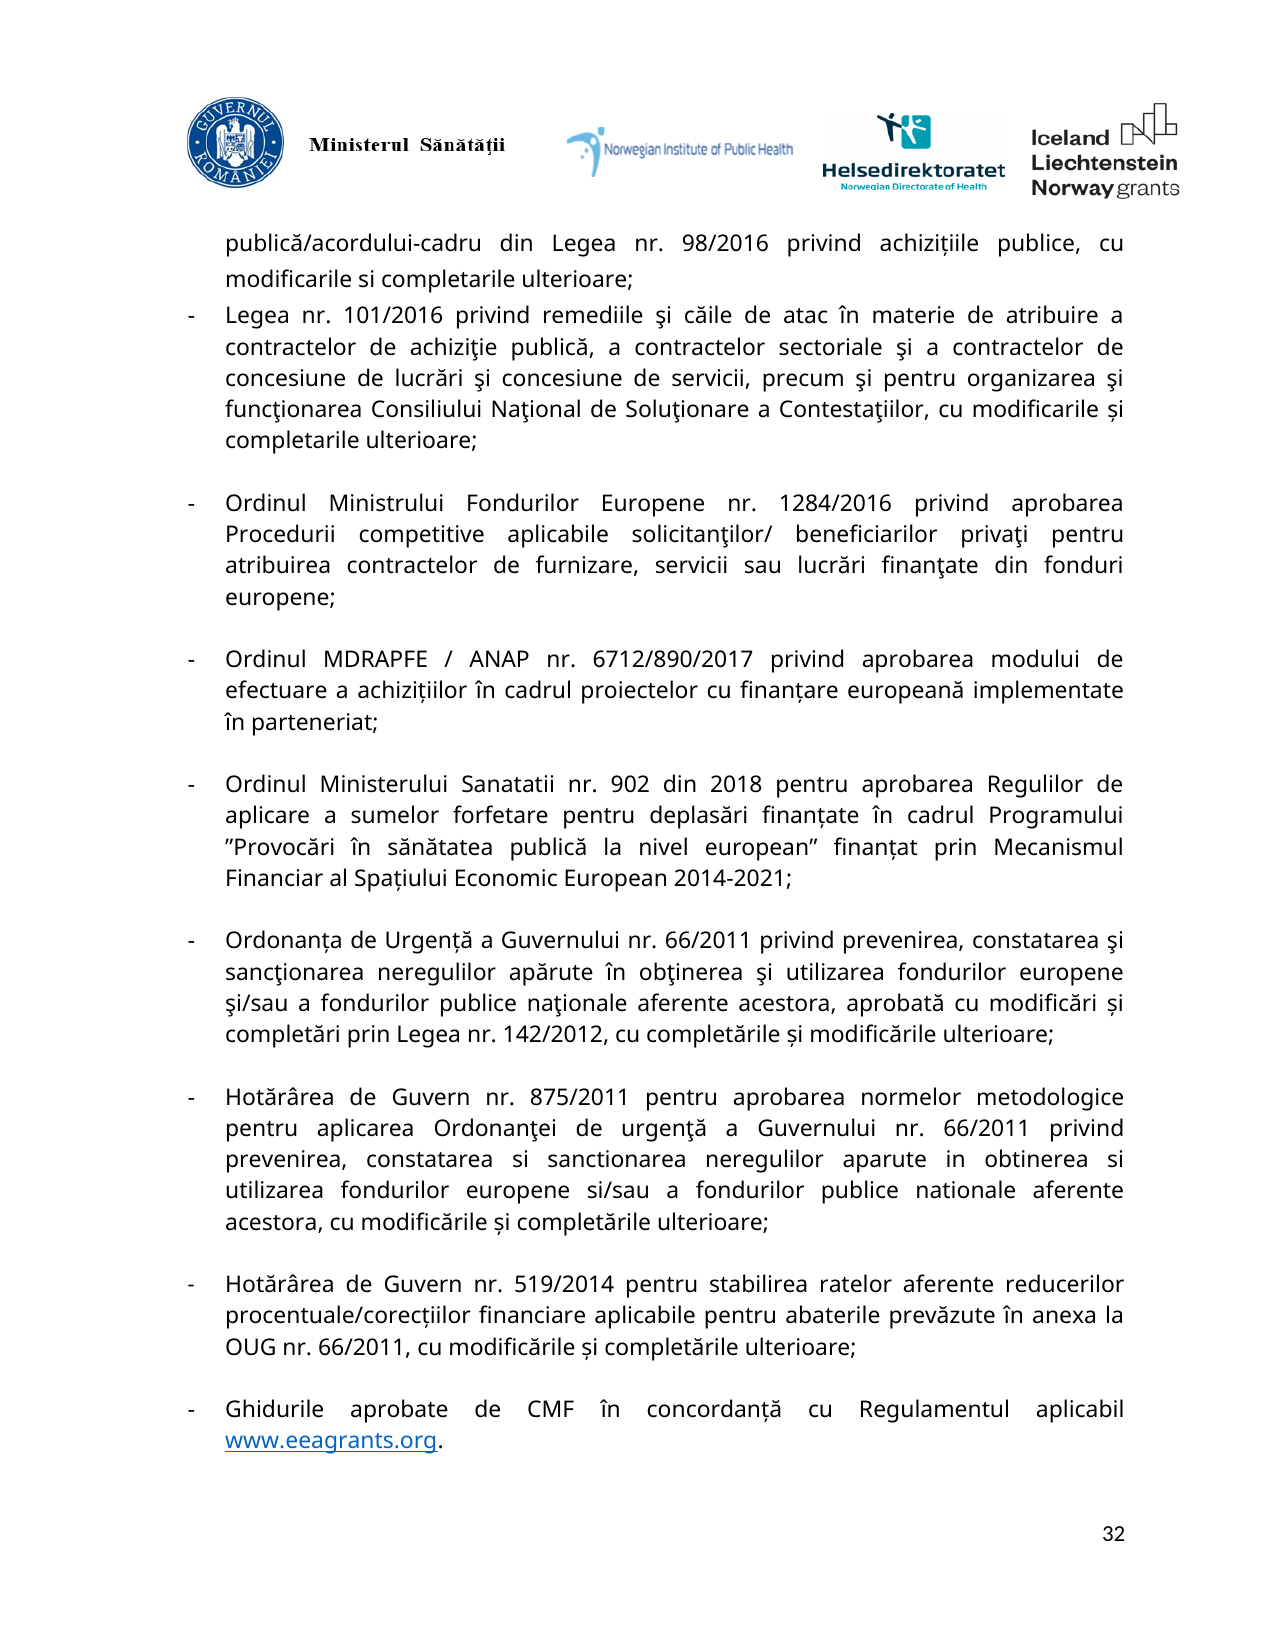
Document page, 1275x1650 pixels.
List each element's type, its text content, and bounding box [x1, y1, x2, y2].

list Legea nr. 101/2016 privind remediile şi căile de atac în materie de atribuire a contractelor de achiziţie publică, a contractelor sectoriale şi a contractelor de concesiune de lucrări şi concesiune de servicii, precum şi pentru organizarea şi funcţionarea Consiliului Naţional de Soluţionare a Contestaţiilor, cu modificarile și completarile ulterioare; [187, 299, 1125, 455]
list Ordonanța de Urgență a Guvernului nr. 66/2011 privind prevenirea, constatarea şi sancţionarea neregulilor apărute în obţinerea şi utilizarea fondurilor europene şi/sau a fondurilor publice naţionale aferente acestora, aprobată cu modificări și completări prin Legea nr. 142/2012, cu completările și modificările ulterioare; [187, 924, 1125, 1049]
list Ordinul Ministerului Sanatatii nr. 902 din 2018 pentru aprobarea Regulilor de aplicare a sumelor forfetare pentru deplasări finanțate în cadrul Programului ”Provocări în sănătatea publică la nivel european” finanțat prin Mecanismul Financiar al Spațiului Economic European 2014-2021; [187, 768, 1125, 893]
list Hotărârea de Guvern nr. 875/2011 pentru aprobarea normelor metodologice pentru aplicarea Ordonanţei de urgenţă a Guvernului nr. 66/2011 privind prevenirea, constatarea si sanctionarea neregulilor aparute in obtinerea si utilizarea fondurilor europene si/sau a fondurilor publice nationale aferente acestora, cu modificările și completările ulterioare; [187, 1080, 1125, 1237]
list Ordinul MDRAPFE / ANAP nr. 6712/890/2017 privind aprobarea modului de efectuare a achizițiilor în cadrul proiectelor cu finanțare europeană implementate în parteneriat; [187, 643, 1125, 737]
list Ghidurile aprobate de CMF în concordanță cu Regulamentul aplicabil www.eeagrants.org. [187, 1393, 1125, 1455]
list Hotărârea de Guvern nr. 519/2014 pentru stabilirea ratelor aferente reducerilor procentuale/corecțiilor financiare aplicabile pentru abaterile prevăzute în anexa la OUG nr. 66/2011, cu modificările și completările ulterioare; [187, 1268, 1125, 1362]
picture [150, 75, 1209, 228]
list Ordinul Ministrului Fondurilor Europene nr. 1284/2016 privind aprobarea Procedurii competitive aplicabile solicitanţilor/ beneficiarilor privaţi pentru atribuirea contractelor de furnizare, servicii sau lucrări finanţate din fonduri europene; [187, 487, 1125, 612]
